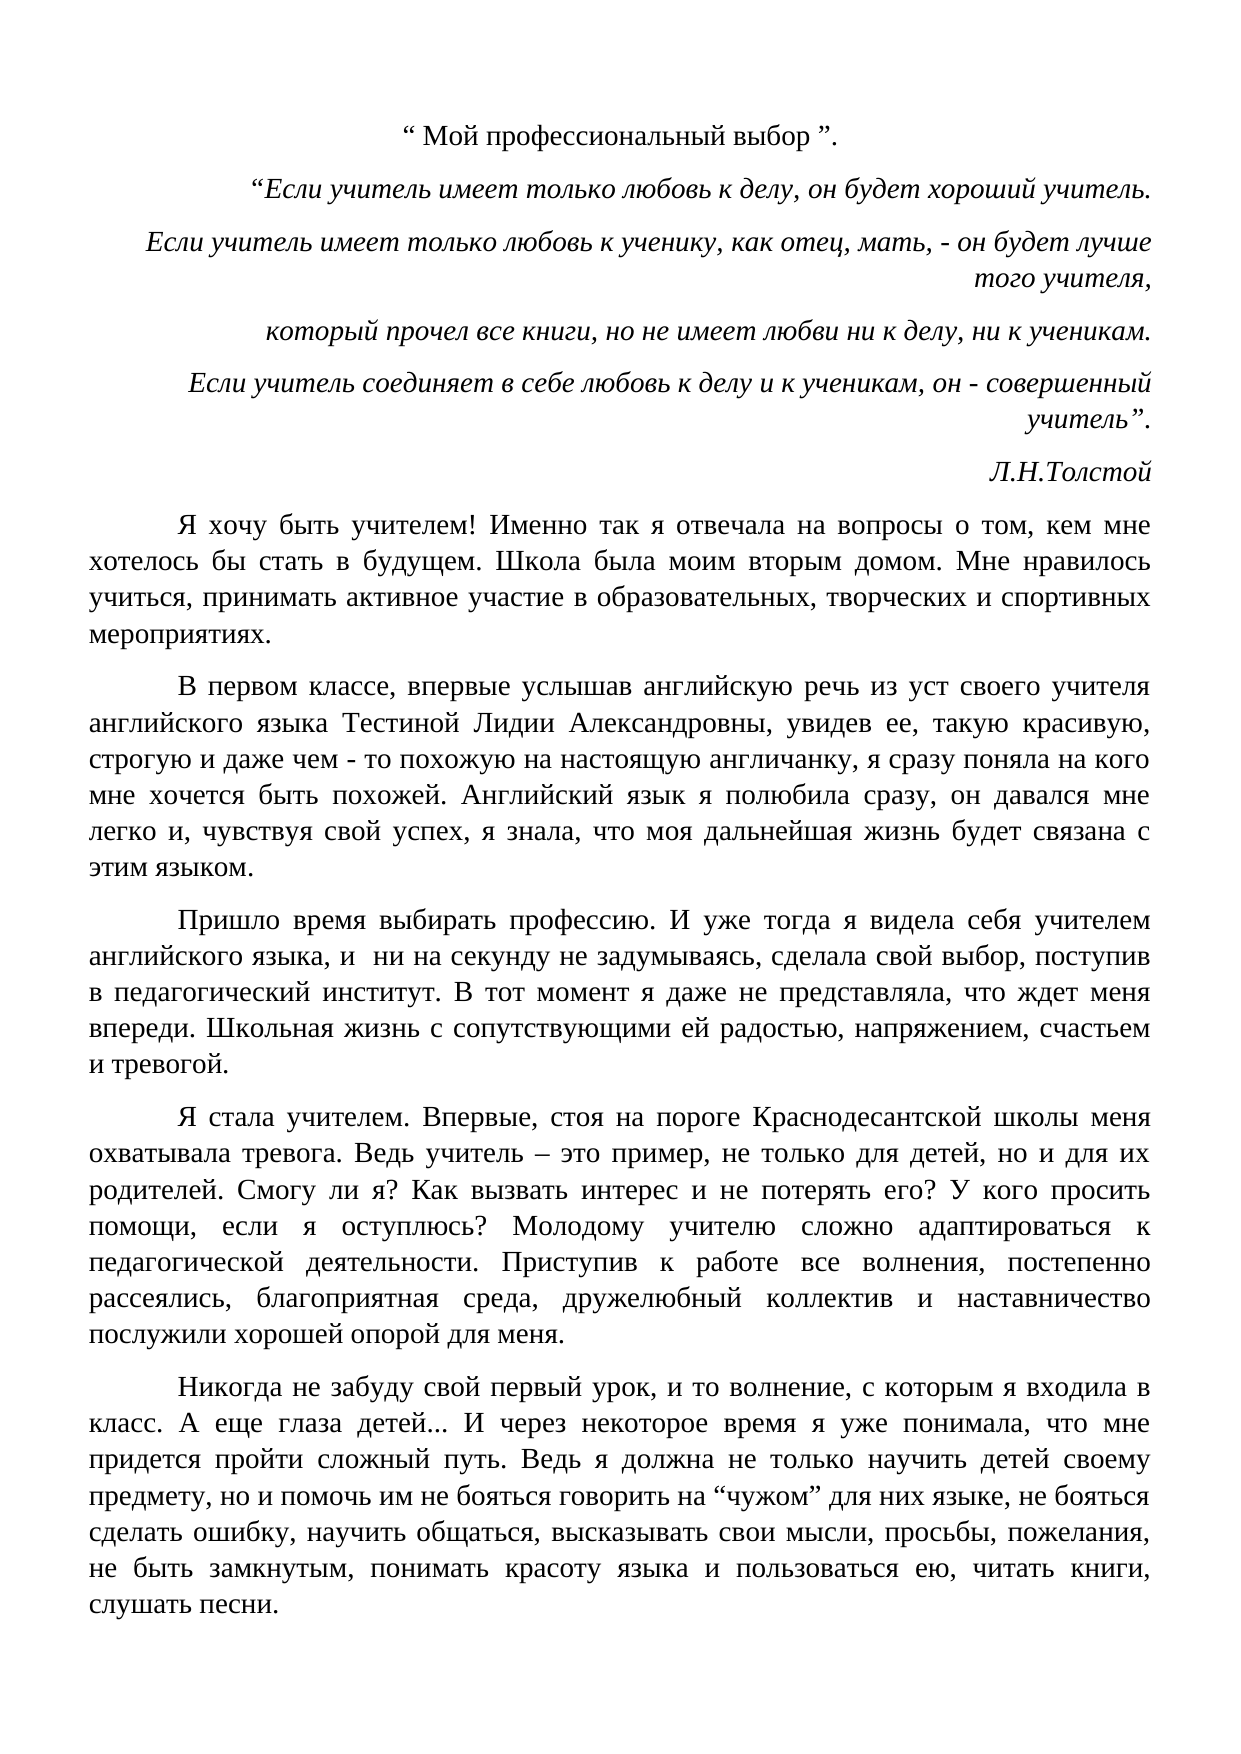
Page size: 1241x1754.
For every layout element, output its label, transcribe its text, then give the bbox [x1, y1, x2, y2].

text Л.Н.Толстой [88, 454, 1152, 488]
text Если учитель имеет только любовь к ученику, как отец, мать, - он будет лучше того учителя, [88, 224, 1152, 293]
text Никогда не забуду свой первый урок, и то волнение, с которым я входила в класс. А еще глаза детей... И через некоторое время я уже понимала, что мне придется пройти сложный путь. Ведь я должна не только научить детей своему предмету, но и помочь им не бояться говорить на “чужом” для них языке, не бояться сделать ошибку, научить общаться, высказывать свои мысли, просьбы, пожелания, не быть замкнутым, понимать красоту языка и пользоваться ею, читать книги, слушать песни. [88, 1369, 1152, 1619]
text Если учитель соединяет в себе любовь к делу и к ученикам, он - совершенный учитель”. [88, 366, 1152, 435]
text Пришло время выбирать профессию. И уже тогда я видела себя учителем английского языка, и ни на секунду не задумываясь, сделала свой выбор, поступив в педагогический институт. В тот момент я даже не представляла, что ждет меня впереди. Школьная жизнь с сопутствующими ей радостью, напряжением, счастьем и тревогой. [88, 902, 1152, 1080]
text Я хочу быть учителем! Именно так я отвечала на вопросы о том, кем мне хотелось бы стать в будущем. Школа была моим вторым домом. Мне нравилось учиться, принимать активное участие в образовательных, творческих и спортивных мероприятиях. [88, 507, 1152, 649]
text который прочел все книги, но не имеет любви ни к делу, ни к ученикам. [88, 313, 1152, 346]
text Я стала учителем. Впервые, стоя на пороге Краснодесантской школы меня охватывала тревога. Ведь учитель – это пример, не только для детей, но и для их родителей. Смогу ли я? Как вызвать интерес и не потерять его? У кого просить помощи, если я оступлюсь? Молодому учителю сложно адаптироваться к педагогической деятельности. Приступив к работе все волнения, постепенно рассеялись, благоприятная среда, дружелюбный коллектив и наставничество послужили хорошей опорой для меня. [88, 1099, 1152, 1350]
text “ Мой профессиональный выбор ”. [88, 118, 1152, 152]
text В первом классе, впервые услышав английскую речь из уст своего учителя английского языка Тестиной Лидии Александровны, увидев ее, такую красивую, строгую и даже чем - то похожую на настоящую англичанку, я сразу поняла на кого мне хочется быть похожей. Английский язык я полюбила сразу, он давался мне легко и, чувствуя свой успех, я знала, что моя дальнейшая жизнь будет связана с этим языком. [88, 668, 1152, 883]
text “Если учитель имеет только любовь к делу, он будет хороший учитель. [88, 171, 1152, 204]
